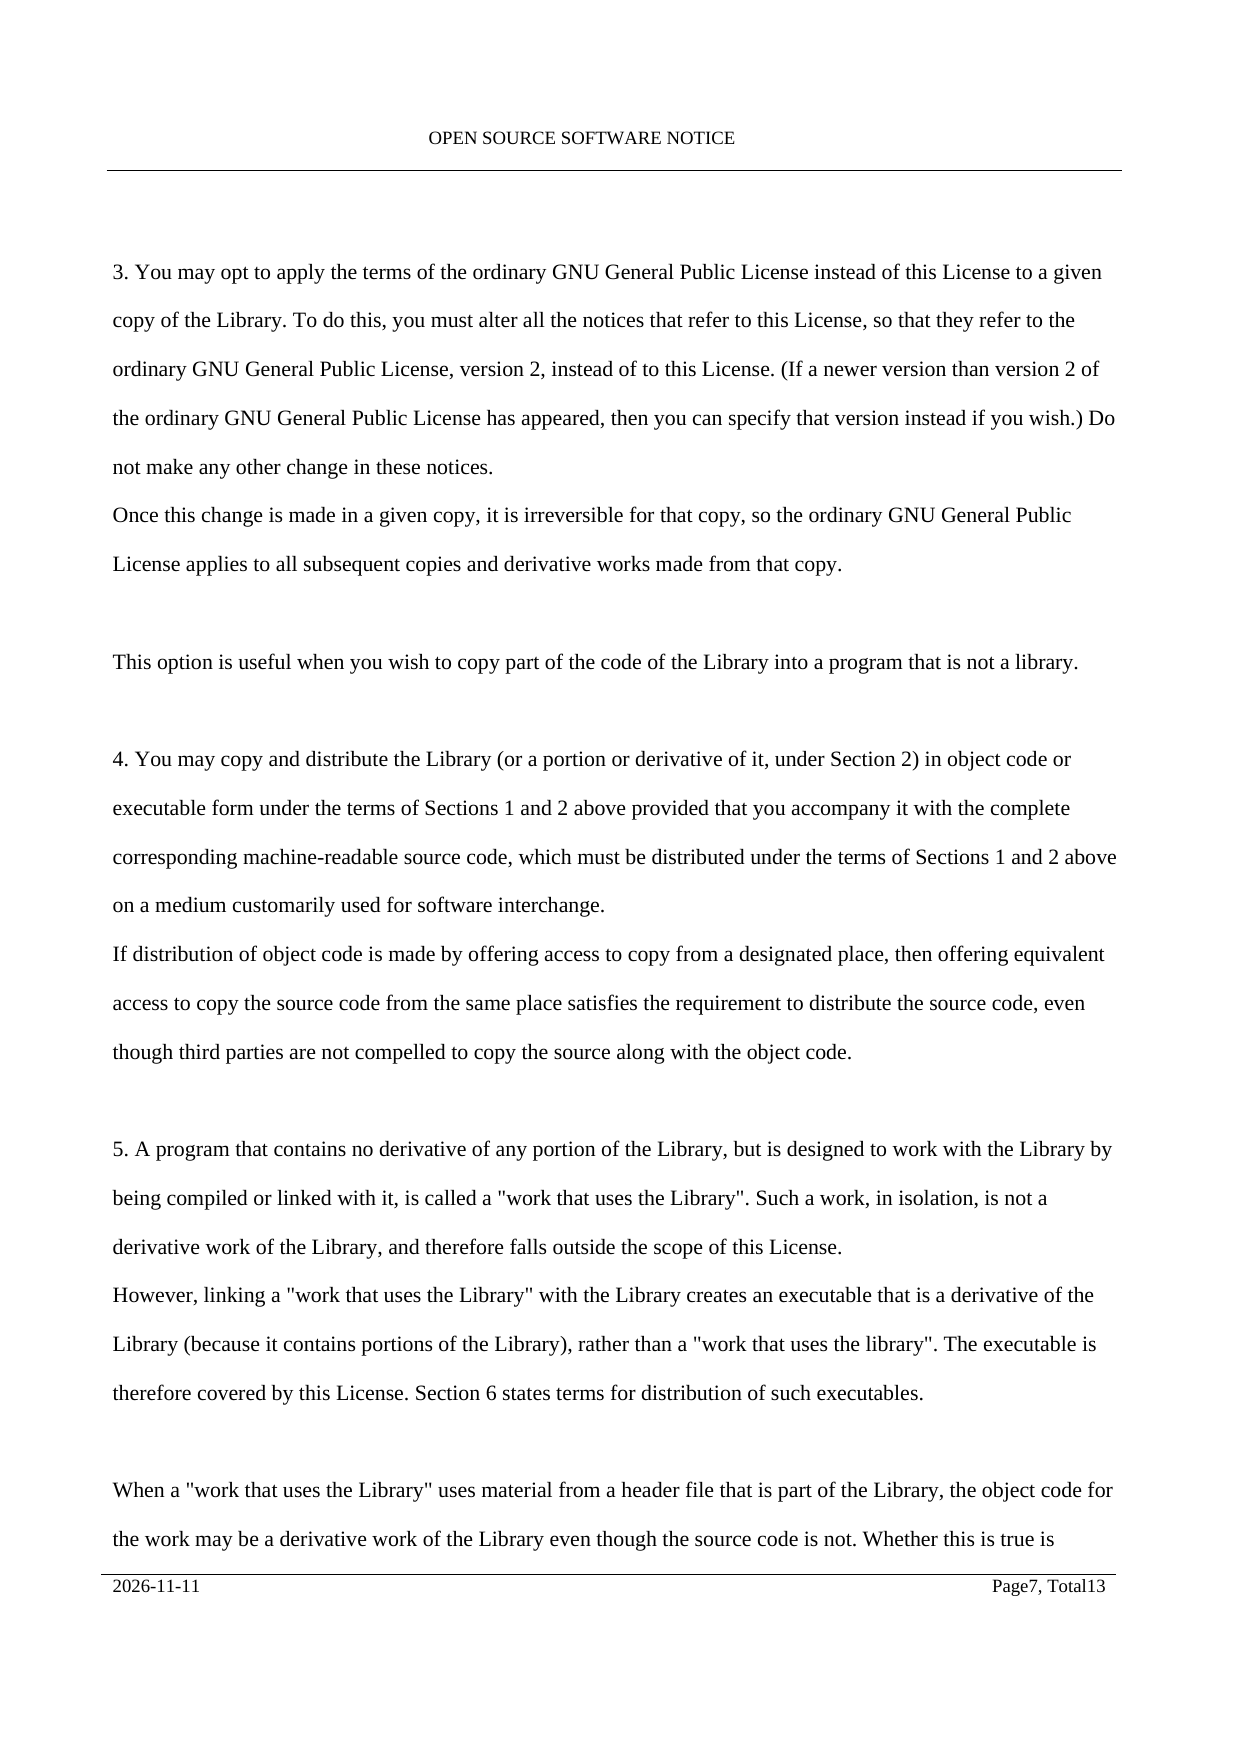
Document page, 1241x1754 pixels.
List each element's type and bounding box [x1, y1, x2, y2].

text [112, 206, 1128, 1555]
